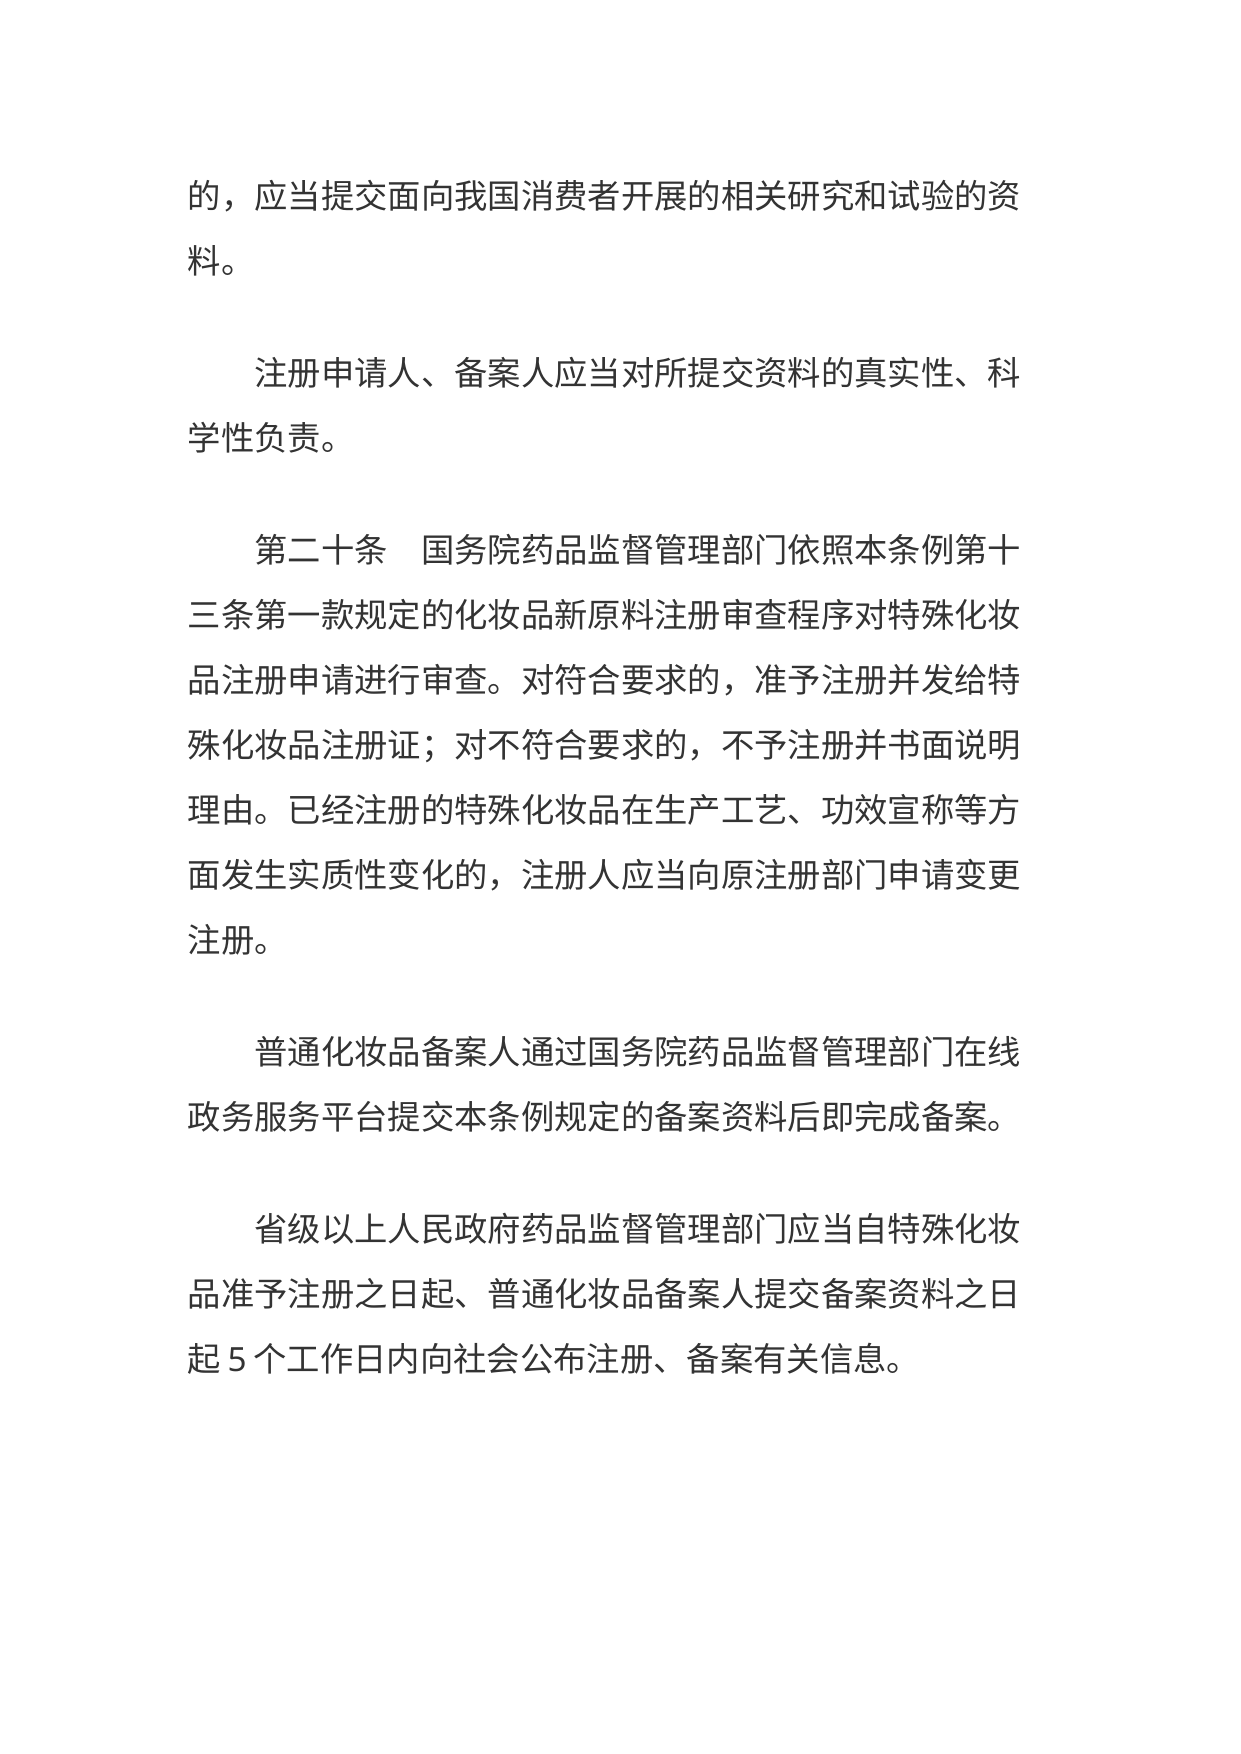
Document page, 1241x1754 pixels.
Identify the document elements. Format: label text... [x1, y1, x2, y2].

text 第二十条 国务院药品监督管理部门依照本条例第十三条第一款规定的化妆品新原料注册审查程序对特殊化妆品注册申请进行审查。对符合要求的，准予注册并发给特殊化妆品注册证；对不符合要求的，不予注册并书面说明理由。已经注册的特殊化妆品在生产工艺、功效宣称等方面发生实质性变化的，注册人应当向原注册部门申请变更注册。 [187, 516, 1053, 971]
text 注册申请人、备案人应当对所提交资料的真实性、科学性负责。 [187, 339, 1053, 469]
text 省级以上人民政府药品监督管理部门应当自特殊化妆品准予注册之日起、普通化妆品备案人提交备案资料之日起5个工作日内向社会公布注册、备案有关信息。 [187, 1194, 1053, 1389]
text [187, 162, 1053, 292]
text 普通化妆品备案人通过国务院药品监督管理部门在线政务服务平台提交本条例规定的备案资料后即完成备案。 [187, 1018, 1053, 1148]
